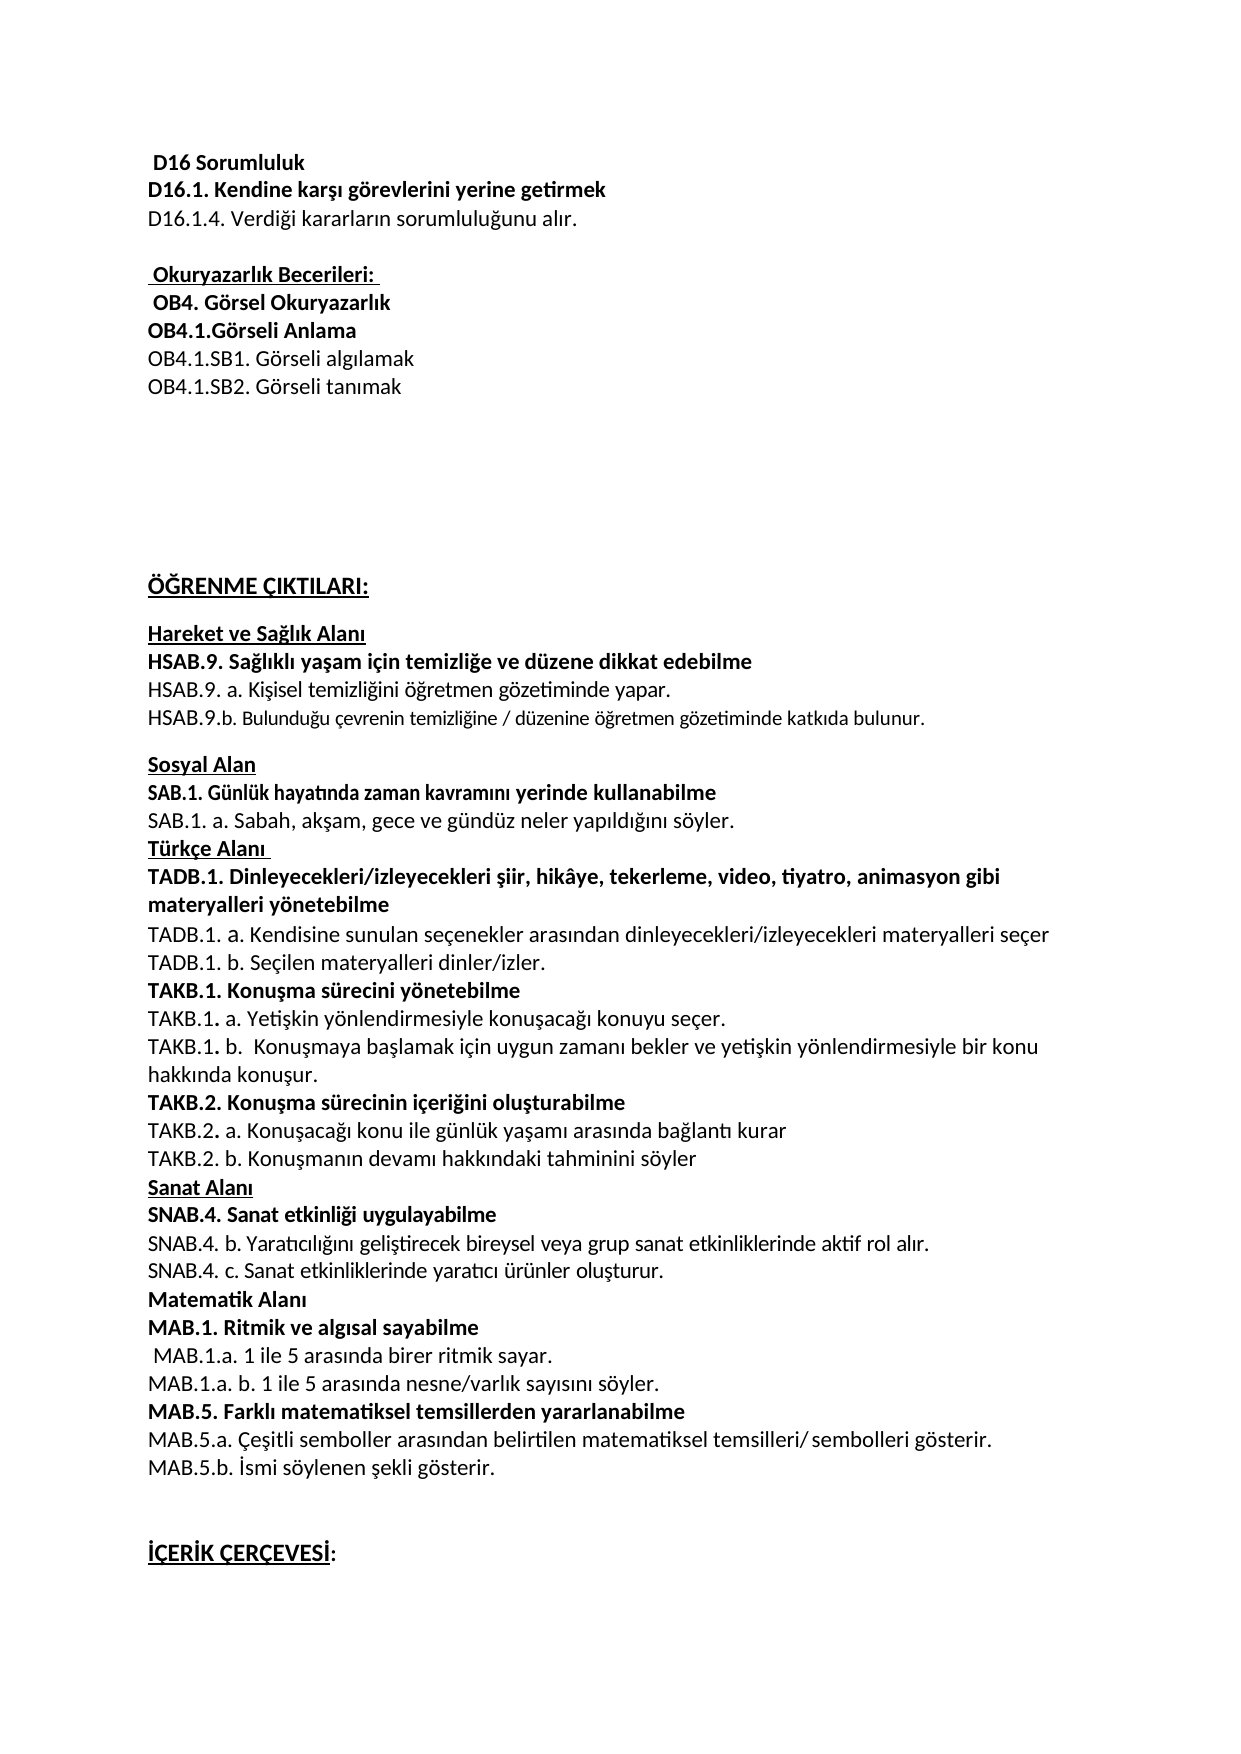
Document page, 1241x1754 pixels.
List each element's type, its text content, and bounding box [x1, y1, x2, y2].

text ÖĞRENME ÇIKTILARI: [148, 570, 1093, 601]
text D16 Sorumluluk [148, 148, 1093, 176]
text TAKB.1. a. Yetişkin yönlendirmesiyle konuşacağı konuyu seçer. [148, 1004, 1093, 1032]
text OB4.1.Görseli Anlama [148, 316, 1093, 344]
text TADB.1. b. Seçilen materyalleri dinler/izler. [148, 948, 1093, 976]
text SAB.1. a. Sabah, akşam, gece ve gündüz neler yapıldığını söyler. [148, 806, 1093, 834]
text TAKB.2. Konuşma sürecinin içeriğini oluşturabilme [148, 1088, 1093, 1117]
text HSAB.9. Sağlıklı yaşam için temizliğe ve düzene dikkat edebilme [148, 647, 1093, 675]
text TAKB.1. Konuşma sürecini yönetebilme [148, 976, 1093, 1004]
text Sanat Alanı [148, 1173, 1093, 1201]
text Matematik Alanı [148, 1285, 1093, 1313]
text MAB.5.a. Çeşitli semboller arasından belirtilen matematiksel temsilleri/ sembolleri gösterir. [148, 1425, 1093, 1453]
text TAKB.2. b. Konuşmanın devamı hakkındaki tahminini söyler [148, 1144, 1093, 1173]
text TADB.1. a. Kendisine sunulan seçenekler arasından dinleyecekleri/izleyecekleri materyalleri seçer [148, 918, 1093, 948]
text MAB.5.b. İsmi söylenen şekli gösterir. [148, 1453, 1093, 1481]
text MAB.1.a. 1 ile 5 arasında birer ritmik sayar. [148, 1341, 1093, 1369]
text MAB.5. Farklı matematiksel temsillerden yararlanabilme [148, 1397, 1093, 1425]
text TAKB.2. a. Konuşacağı konu ile günlük yaşamı arasında bağlantı kurar [148, 1117, 1093, 1144]
text TADB.1. Dinleyecekleri/izleyecekleri şiir, hikâye, tekerleme, video, tiyatro, animasyon gibi materyalleri yönetebilme [148, 862, 1093, 918]
text SAB.1. Günlük hayatında zaman kavramını yerinde kullanabilme [148, 778, 1093, 806]
text TAKB.1. b. Konuşmaya başlamak için uygun zamanı bekler ve yetişkin yönlendirmesiyle bir konu hakkında konuşur. [148, 1032, 1093, 1088]
text D16.1. Kendine karşı görevlerini yerine getirmek [148, 176, 1093, 204]
text Hareket ve Sağlık Alanı [148, 619, 1093, 647]
text HSAB.9.b. Bulunduğu çevrenin temizliğine / düzenine öğretmen gözetiminde katkıda bulunur. [148, 703, 1093, 731]
text OB4.1.SB1. Görseli algılamak [148, 344, 1093, 372]
text OB4. Görsel Okuryazarlık [148, 288, 1093, 316]
text OB4.1.SB2. Görseli tanımak [148, 372, 1093, 400]
text HSAB.9. a. Kişisel temizliğini öğretmen gözetiminde yapar. [148, 675, 1093, 703]
text SNAB.4. Sanat etkinliği uygulayabilme [148, 1201, 1093, 1229]
text MAB.1.a. b. 1 ile 5 arasında nesne/varlık sayısını söyler. [148, 1369, 1093, 1397]
text Türkçe Alanı [148, 834, 1093, 862]
text MAB.1. Ritmik ve algısal sayabilme [148, 1313, 1093, 1341]
text Sosyal Alan [148, 750, 1093, 778]
text D16.1.4. Verdiği kararların sorumluluğunu alır. [148, 204, 1093, 232]
text Okuryazarlık Becerileri: [148, 260, 1093, 288]
text İÇERİK ÇERÇEVESİ: [148, 1537, 1093, 1567]
text SNAB.4. c. Sanat etkinliklerinde yaratıcı ürünler oluşturur. [148, 1257, 1093, 1285]
text SNAB.4. b. Yaratıcılığını geliştirecek bireysel veya grup sanat etkinliklerinde aktif rol alır. [148, 1229, 1093, 1257]
